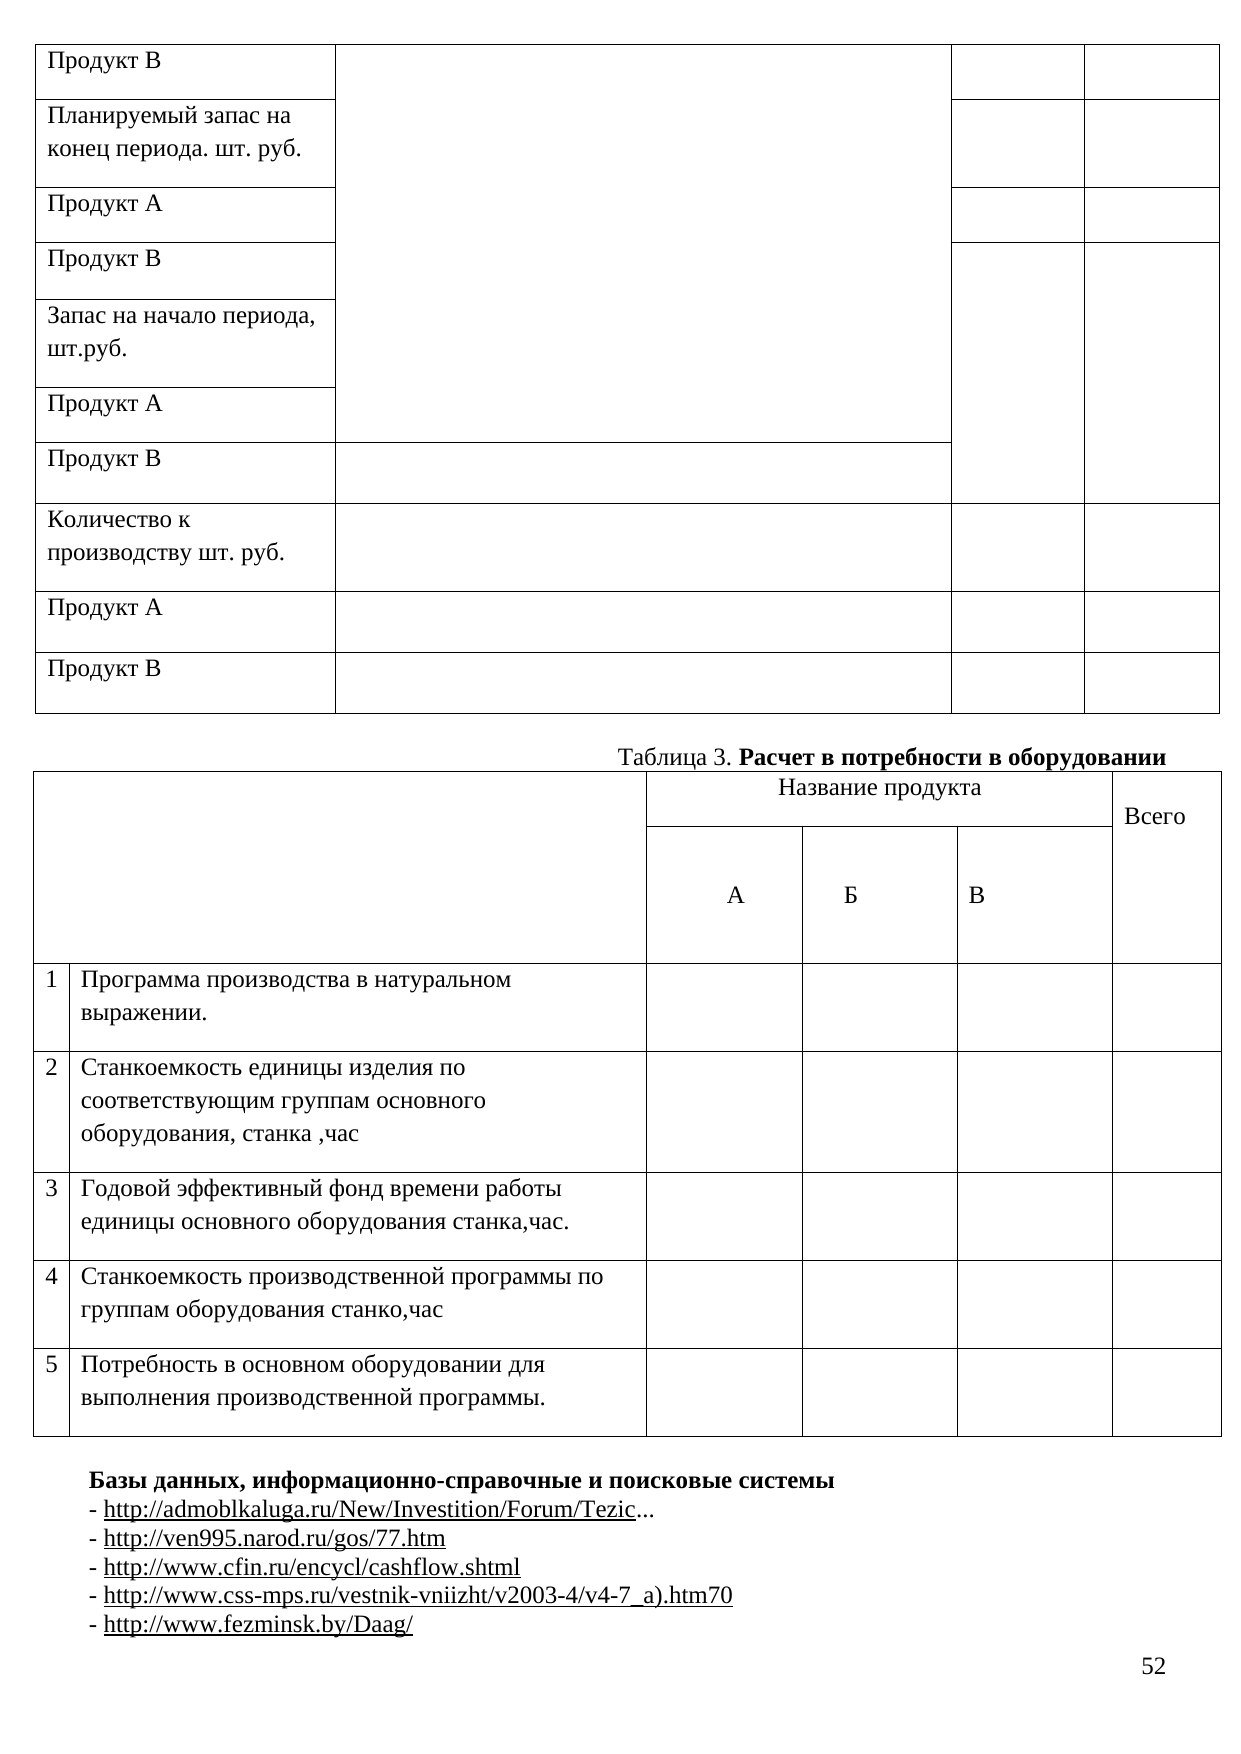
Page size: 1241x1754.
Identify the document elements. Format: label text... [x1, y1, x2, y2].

table_cell [336, 592, 951, 652]
table_cell Продукт А [36, 592, 335, 652]
table_cell [803, 964, 957, 1051]
table_header [34, 772, 646, 963]
table_cell [1113, 1173, 1221, 1260]
table_cell [952, 592, 1084, 652]
table_cell А [647, 827, 802, 963]
table_cell [336, 443, 951, 503]
table_cell Годовой эффективный фонд времени работы единицы основного оборудования станка,час. [70, 1173, 646, 1260]
table_cell [1113, 1052, 1221, 1172]
text - http://www.css-mps.ru/vestnik-vniizht/v2003-4/v4-7_а).htm70 [89, 1581, 1166, 1609]
table_cell Запас на начало периода, шт.руб. [36, 300, 335, 387]
table_cell [647, 964, 802, 1051]
text - http://www.cfin.ru/encycl/cashflow.shtml [89, 1552, 1166, 1581]
table_cell [1113, 964, 1221, 1051]
table_cell [1085, 653, 1219, 712]
table_cell Продукт А [36, 388, 335, 442]
table_cell Программа производства в натуральном выражении. [70, 964, 646, 1051]
table_cell [647, 1173, 802, 1260]
table_cell [1085, 100, 1219, 187]
table_cell Планируемый запас на конец периода. шт. руб. [36, 100, 335, 187]
table_cell [647, 1052, 802, 1172]
table_cell [958, 1261, 1112, 1348]
table_cell Продукт А [36, 188, 335, 242]
table_cell [803, 1261, 957, 1348]
table_cell [803, 1349, 957, 1436]
table_cell 2 [34, 1052, 69, 1172]
table_cell [1113, 1349, 1221, 1436]
table_cell Б [803, 827, 957, 963]
table_cell [958, 1349, 1112, 1436]
table_cell 5 [34, 1349, 69, 1436]
table_cell Продукт В [36, 243, 335, 299]
table_cell 1 [34, 964, 69, 1051]
text - http://admoblkaluga.ru/New/Investition/Forum/Tezic... [89, 1494, 1166, 1523]
table_cell Станкоемкость производственной программы по группам оборудования станко,час [70, 1261, 646, 1348]
table_cell Продукт В [36, 443, 335, 503]
table_cell [958, 1052, 1112, 1172]
table_cell [1085, 504, 1219, 591]
table_cell [958, 964, 1112, 1051]
table_cell [952, 45, 1084, 99]
text Базы данных, информационно-справочные и поисковые системы [89, 1466, 1166, 1494]
table_cell [336, 653, 951, 712]
table_cell Продукт В [36, 45, 335, 99]
text Таблица 3. Расчет в потребности в оборудовании [89, 742, 1166, 771]
table_cell [952, 504, 1084, 591]
table_cell Продукт В [36, 653, 335, 712]
table_cell [1085, 592, 1219, 652]
table_cell [647, 1261, 802, 1348]
table_cell [647, 1349, 802, 1436]
text - http://ven995.narod.ru/gos/77.htm [89, 1523, 1166, 1552]
table_cell [803, 1052, 957, 1172]
table_cell [803, 1173, 957, 1260]
table_cell Потребность в основном оборудовании для выполнения производственной программы. [70, 1349, 646, 1436]
table_cell [958, 1173, 1112, 1260]
table_cell [952, 243, 1084, 503]
table_header Всего [1113, 772, 1221, 963]
table_cell [336, 504, 951, 591]
table_cell Количество к производству шт. руб. [36, 504, 335, 591]
table_cell 3 [34, 1173, 69, 1260]
table_cell В [958, 827, 1112, 963]
table_cell [952, 653, 1084, 712]
table_cell [952, 100, 1084, 187]
table_cell [1113, 1261, 1221, 1348]
table_cell [952, 188, 1084, 242]
table_cell [1085, 243, 1219, 503]
table_cell [1085, 188, 1219, 242]
table_cell Станкоемкость единицы изделия по соответствующим группам основного оборудования, станка ,час [70, 1052, 646, 1172]
table_cell [1085, 45, 1219, 99]
table_cell 4 [34, 1261, 69, 1348]
text - http://www.fezminsk.by/Daag/ [89, 1609, 1166, 1638]
table_header Название продукта [647, 772, 1112, 826]
